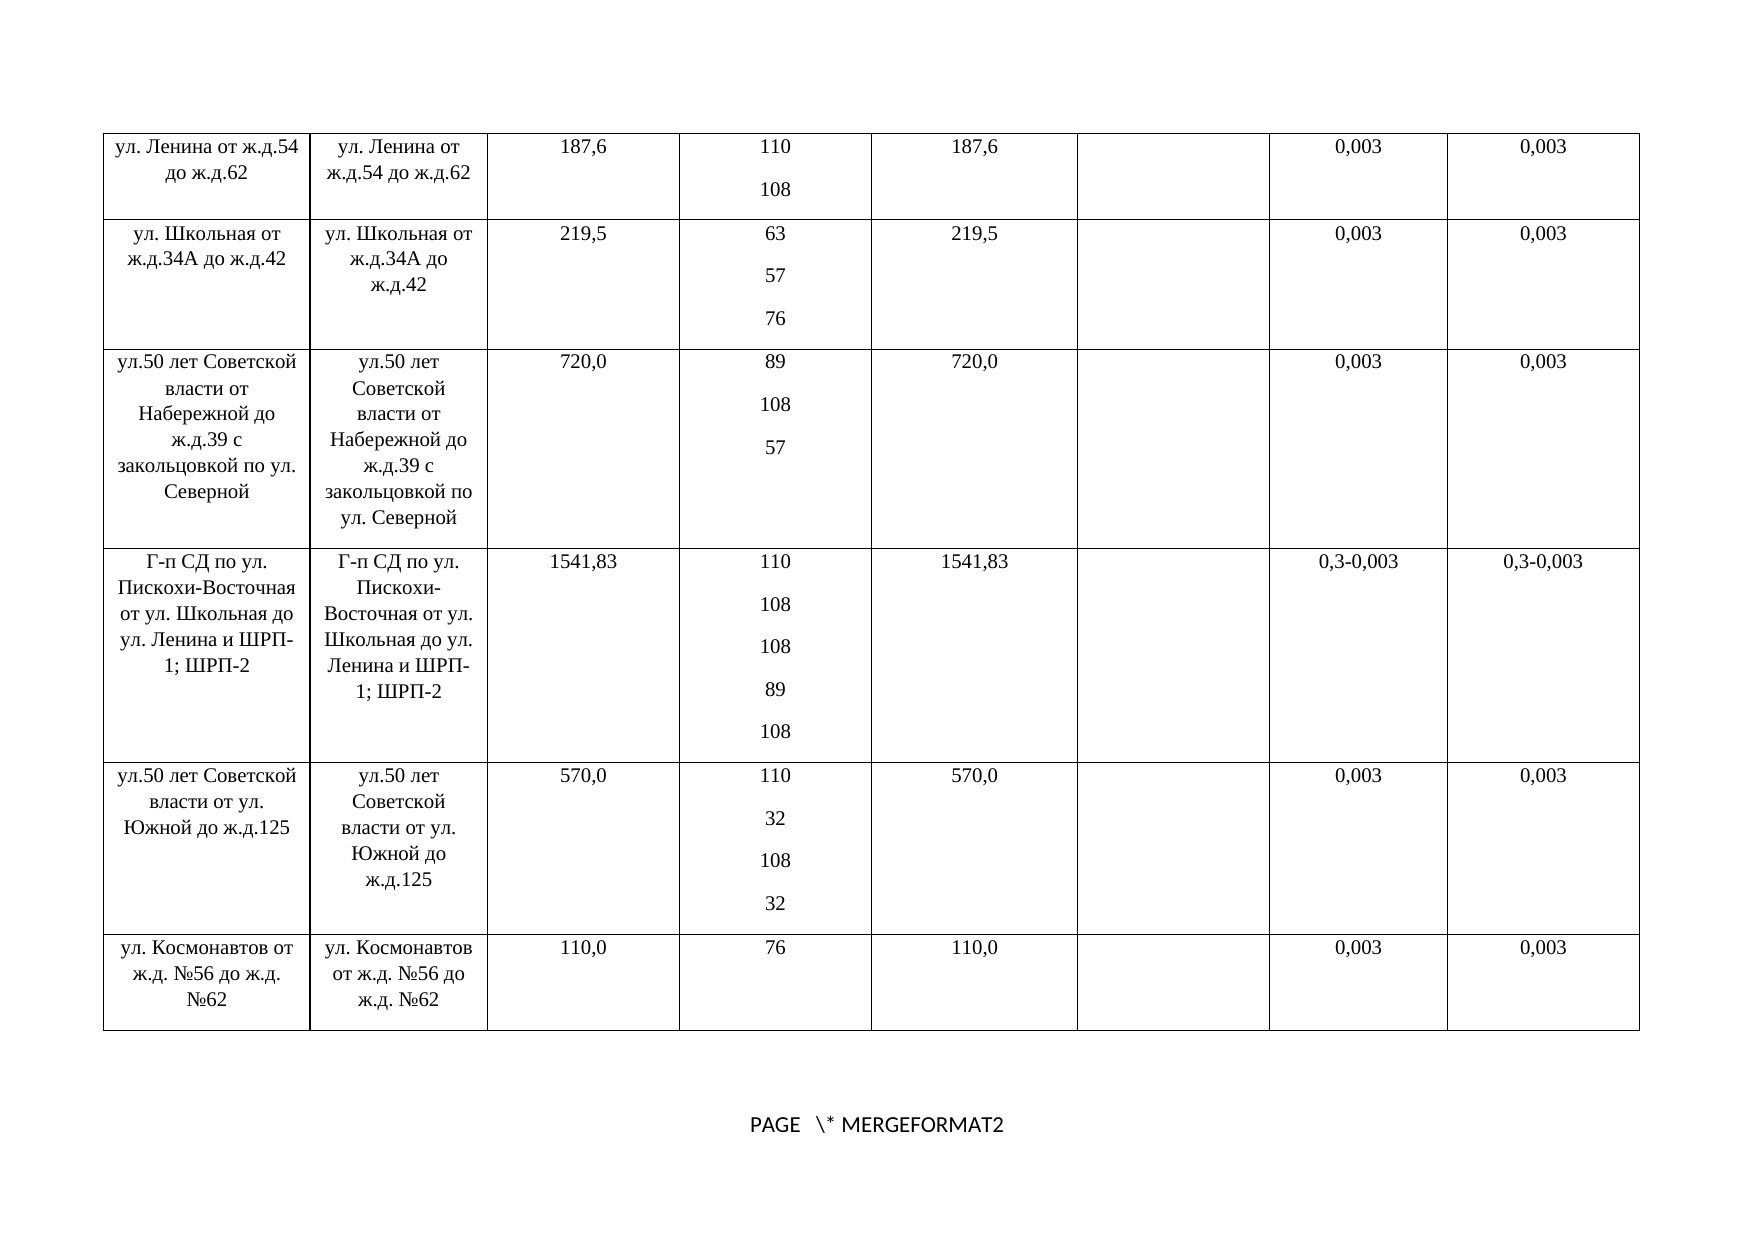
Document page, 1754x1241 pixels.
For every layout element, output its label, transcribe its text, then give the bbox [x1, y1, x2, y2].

table_cell 187,6 [488, 134, 679, 219]
table_cell 1541,83 [488, 549, 679, 762]
table_cell ул.50 лет Советской власти от Набережной до ж.д.39 с закольцовкой по ул. Северной [104, 350, 309, 548]
table_cell [1078, 134, 1269, 219]
table_cell Г-п СД по ул. Пискохи-Восточная от ул. Школьная до ул. Ленина и ШРП-1; ШРП-2 [311, 549, 487, 762]
table_cell ул.50 лет Советской власти от ул. Южной до ж.д.125 [311, 763, 487, 934]
table_cell 0,003 [1270, 220, 1447, 348]
table_cell [1078, 763, 1269, 934]
table_cell 76 [680, 935, 871, 1029]
table_cell 63 57 76 [680, 220, 871, 348]
table_cell 720,0 [488, 350, 679, 548]
table_cell ул. Ленина от ж.д.54 до ж.д.62 [104, 134, 309, 219]
table_cell 0,3-0,003 [1270, 549, 1447, 762]
table_cell [1078, 935, 1269, 1029]
table_cell 110 32 108 32 [680, 763, 871, 934]
table_cell 0,003 [1448, 350, 1639, 548]
table_cell 0,003 [1448, 134, 1639, 219]
table_cell [1078, 350, 1269, 548]
table_cell ул. Ленина от ж.д.54 до ж.д.62 [311, 134, 487, 219]
table_cell ул. Школьная от ж.д.34А до ж.д.42 [311, 220, 487, 348]
table_cell [1078, 220, 1269, 348]
table_cell ул.50 лет Советской власти от Набережной до ж.д.39 с закольцовкой по ул. Северной [311, 350, 487, 548]
table_cell 0,003 [1448, 935, 1639, 1029]
table_cell 720,0 [872, 350, 1077, 548]
table_cell 0,003 [1270, 134, 1447, 219]
table_cell ул. Космонавтов от ж.д. №56 до ж.д. №62 [311, 935, 487, 1029]
table_cell 0,003 [1270, 935, 1447, 1029]
table_cell 110,0 [488, 935, 679, 1029]
table_cell 0,3-0,003 [1448, 549, 1639, 762]
table_cell 219,5 [872, 220, 1077, 348]
table_cell 219,5 [488, 220, 679, 348]
table_cell Г-п СД по ул. Пискохи-Восточная от ул. Школьная до ул. Ленина и ШРП-1; ШРП-2 [104, 549, 309, 762]
table_cell [1078, 549, 1269, 762]
table_cell 110 108 [680, 134, 871, 219]
table_cell 110,0 [872, 935, 1077, 1029]
table_cell 570,0 [872, 763, 1077, 934]
table_cell 0,003 [1270, 350, 1447, 548]
table_cell 1541,83 [872, 549, 1077, 762]
table_cell ул. Школьная от ж.д.34А до ж.д.42 [104, 220, 309, 348]
table_cell 0,003 [1448, 763, 1639, 934]
table_cell ул.50 лет Советской власти от ул. Южной до ж.д.125 [104, 763, 309, 934]
table_cell 187,6 [872, 134, 1077, 219]
table_cell ул. Космонавтов от ж.д. №56 до ж.д. №62 [104, 935, 309, 1029]
table_cell 89 108 57 [680, 350, 871, 548]
table_cell 110 108 108 89 108 [680, 549, 871, 762]
table_cell 570,0 [488, 763, 679, 934]
table_cell 0,003 [1270, 763, 1447, 934]
table_cell 0,003 [1448, 220, 1639, 348]
